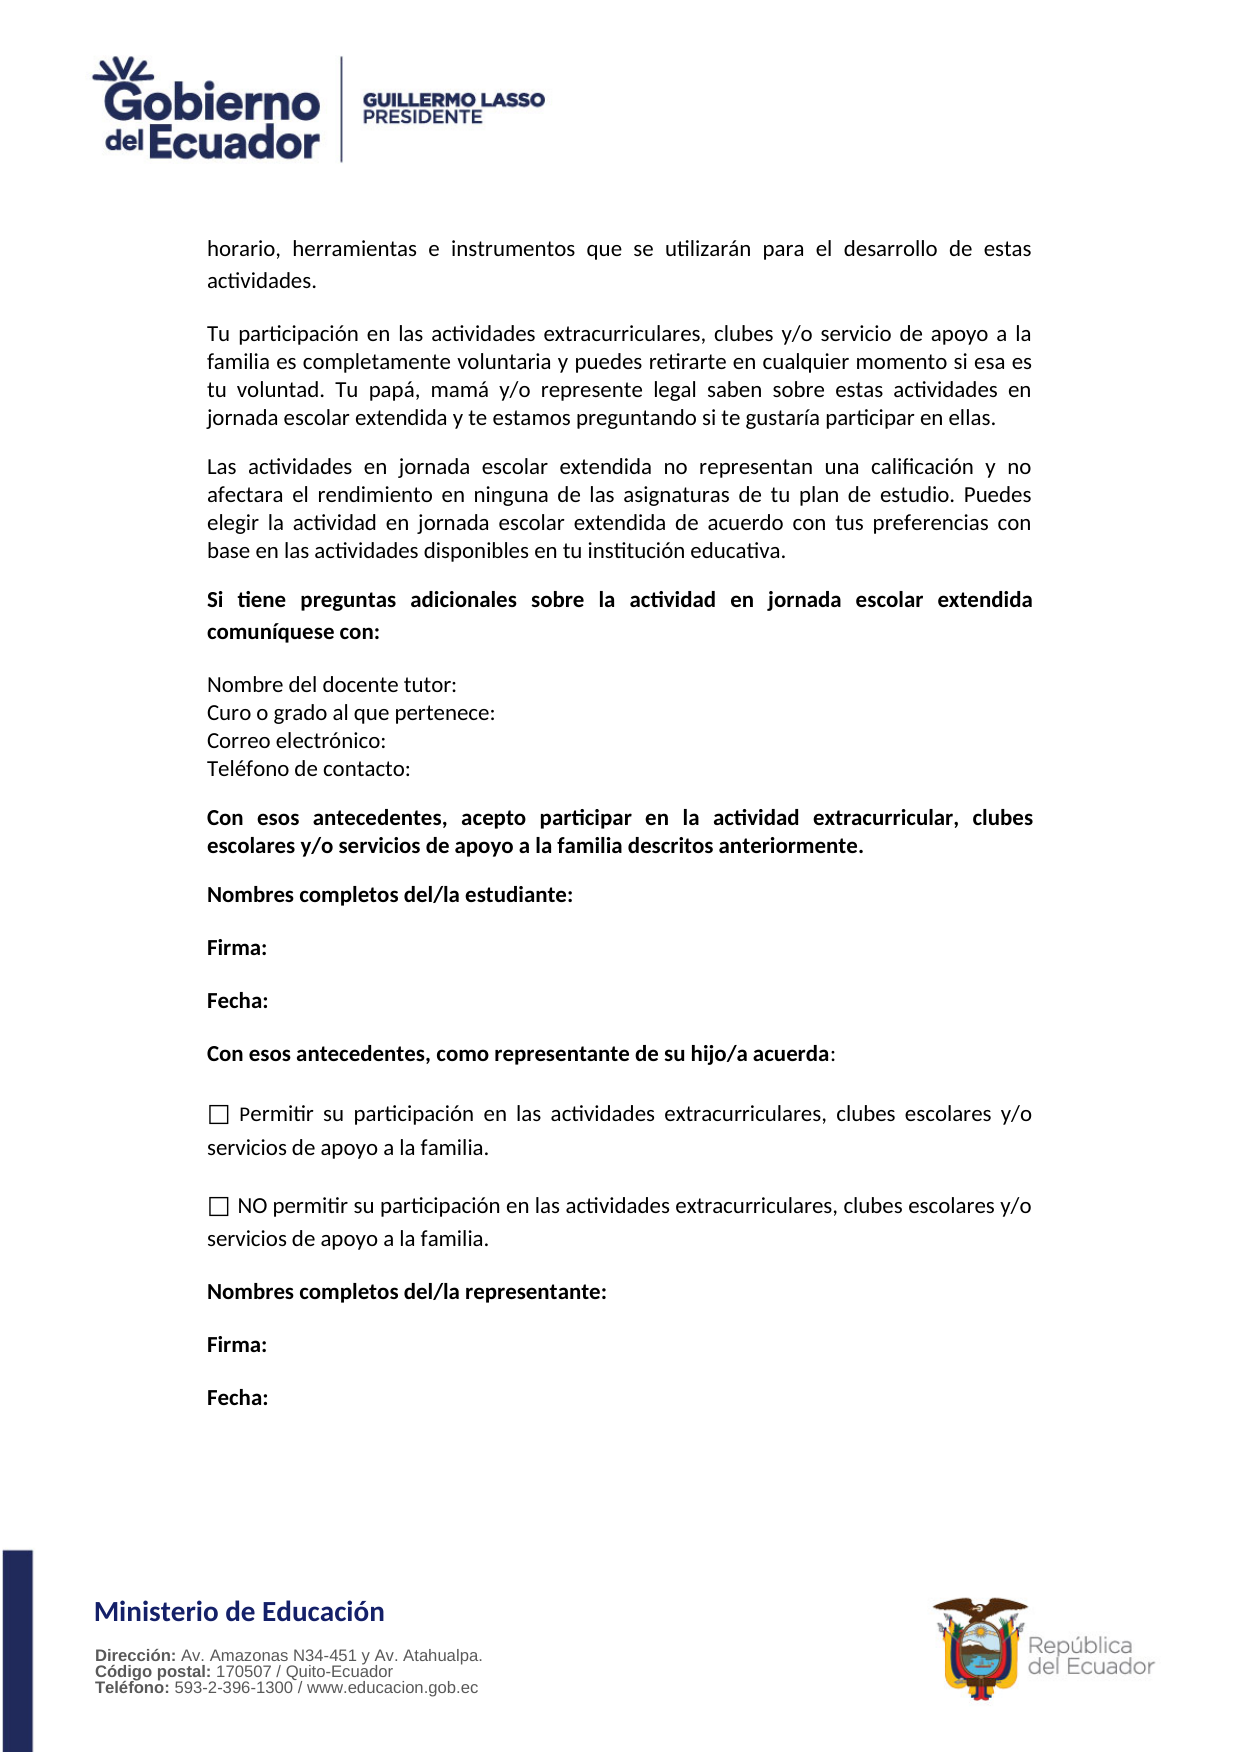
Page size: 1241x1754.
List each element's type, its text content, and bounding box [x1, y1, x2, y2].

text Curo o grado al que pertenece: [207, 698, 1033, 726]
text Tu participación en las actividades extracurriculares, clubes y/o servicio de apoyo a la familia es completamente voluntaria y puedes retirarte en cualquier momento si esa es tu voluntad. Tu papá, mamá y/o represente legal saben sobre estas actividades en jornada escolar extendida y te estamos preguntando si te gustaría participar en ellas. [207, 319, 1033, 431]
text Correo electrónico: [207, 726, 1033, 754]
text Si tiene preguntas adicionales sobre la actividad en jornada escolar extendida comuníquese con: [207, 585, 1033, 645]
text Con esos antecedentes, acepto participar en la actividad extracurricular, clubes escolares y/o servicios de apoyo a la familia descritos anteriormente. [207, 803, 1033, 859]
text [207, 234, 1033, 294]
text □ NO permitir su participación en las actividades extracurriculares, clubes escolares y/o servicios de apoyo a la familia. [207, 1186, 1033, 1252]
text □ Permitir su participación en las actividades extracurriculares, clubes escolares y/o servicios de apoyo a la familia. [207, 1095, 1033, 1161]
text Teléfono de contacto: [207, 754, 1033, 782]
text Las actividades en jornada escolar extendida no representan una calificación y no afectara el rendimiento en ninguna de las asignaturas de tu plan de estudio. Puedes elegir la actividad en jornada escolar extendida de acuerdo con tus preferencias con base en las actividades disponibles en tu institución educativa. [207, 452, 1033, 564]
text Firma: [207, 933, 1033, 961]
text Con esos antecedentes, como representante de su hijo/a acuerda: [207, 1039, 1033, 1067]
text Fecha: [207, 986, 1033, 1014]
text Firma: [207, 1331, 1033, 1358]
picture [2, 0, 1241, 1752]
text Nombres completos del/la estudiante: [207, 880, 1033, 908]
text Fecha: [207, 1383, 1033, 1412]
text Nombre del docente tutor: [207, 670, 1033, 698]
text Nombres completos del/la representante: [207, 1277, 1033, 1306]
